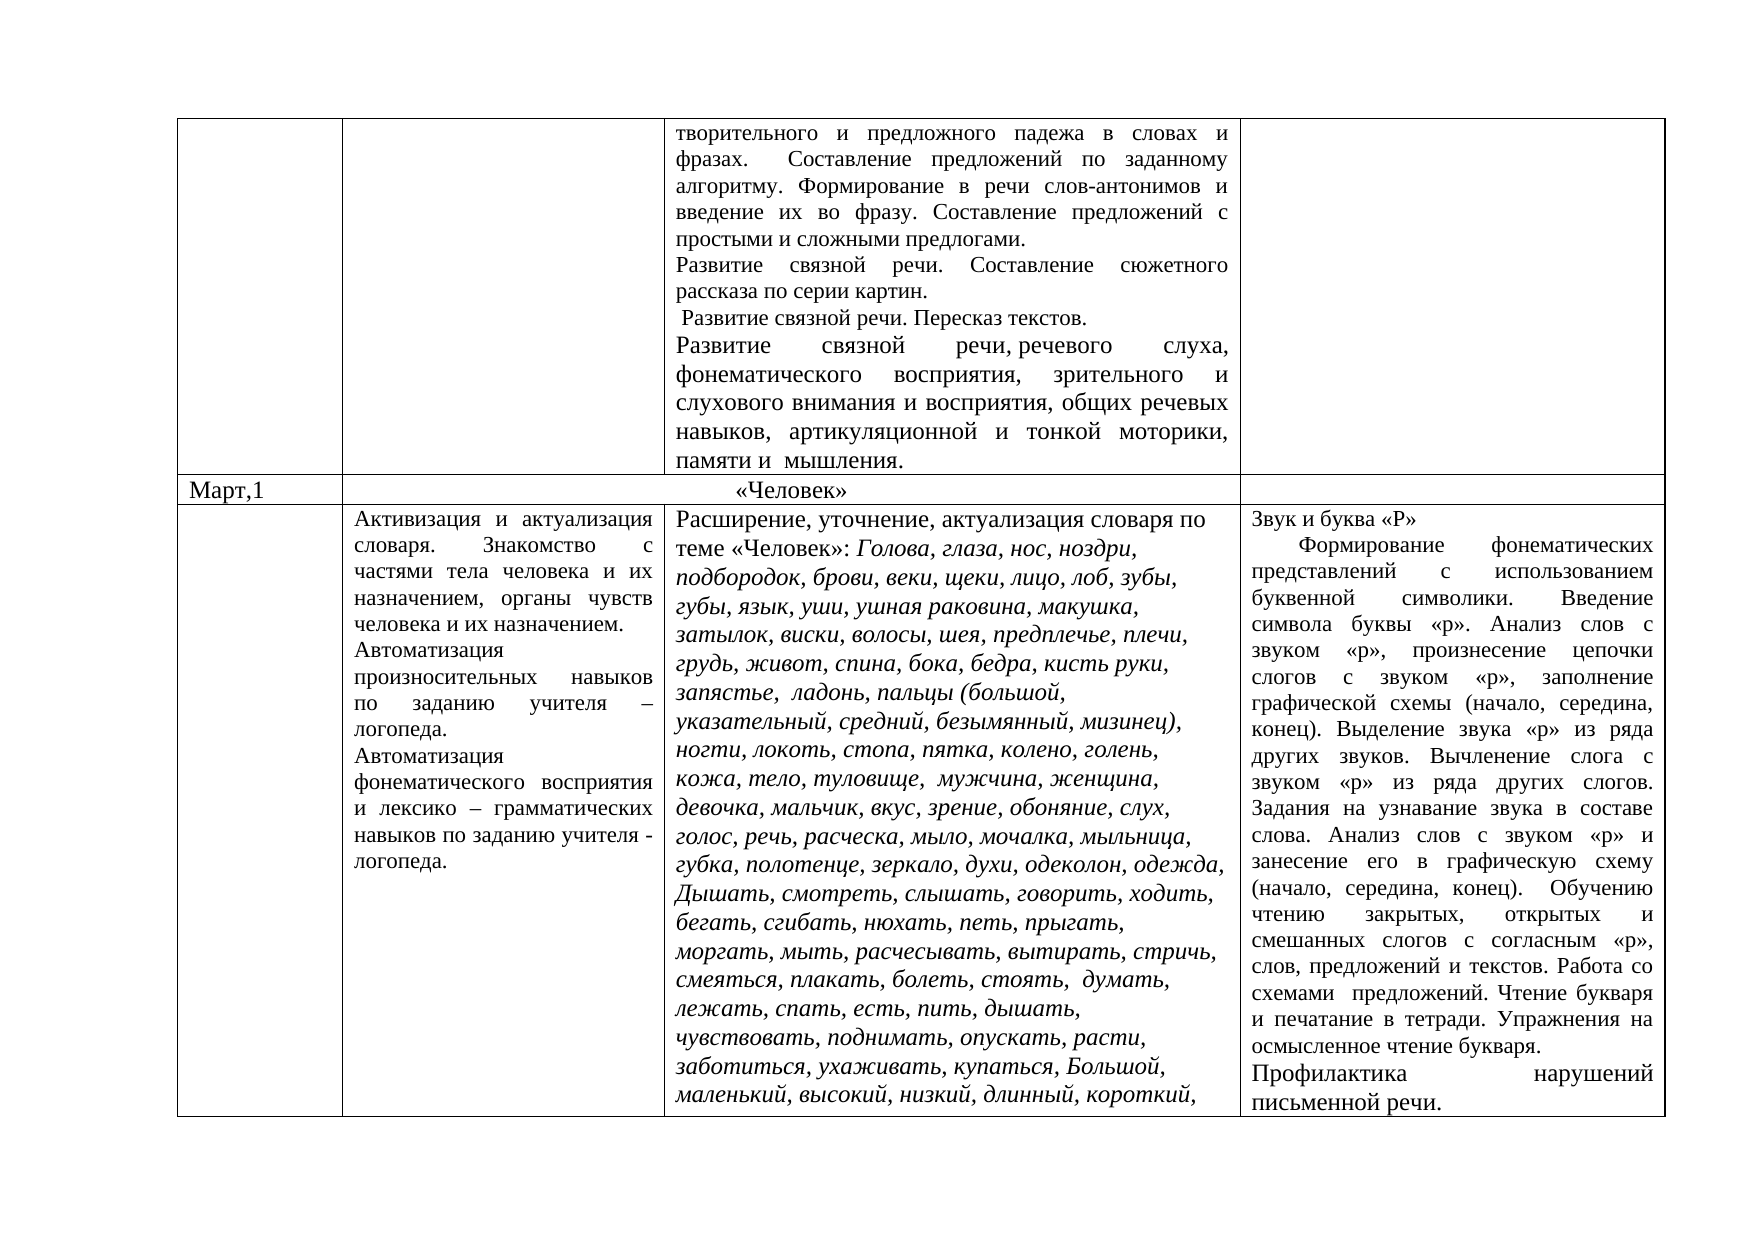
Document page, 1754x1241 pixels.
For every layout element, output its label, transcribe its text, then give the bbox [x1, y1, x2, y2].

table_cell [178, 119, 342, 474]
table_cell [343, 505, 664, 1116]
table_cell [1241, 505, 1664, 1116]
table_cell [665, 119, 1240, 474]
table_cell [1241, 475, 1664, 503]
table_cell Март,1 [178, 475, 342, 503]
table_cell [665, 505, 1240, 1116]
table_cell «Человек» [343, 475, 1240, 503]
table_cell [343, 119, 664, 474]
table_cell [1241, 119, 1664, 474]
table_cell [178, 505, 342, 1116]
